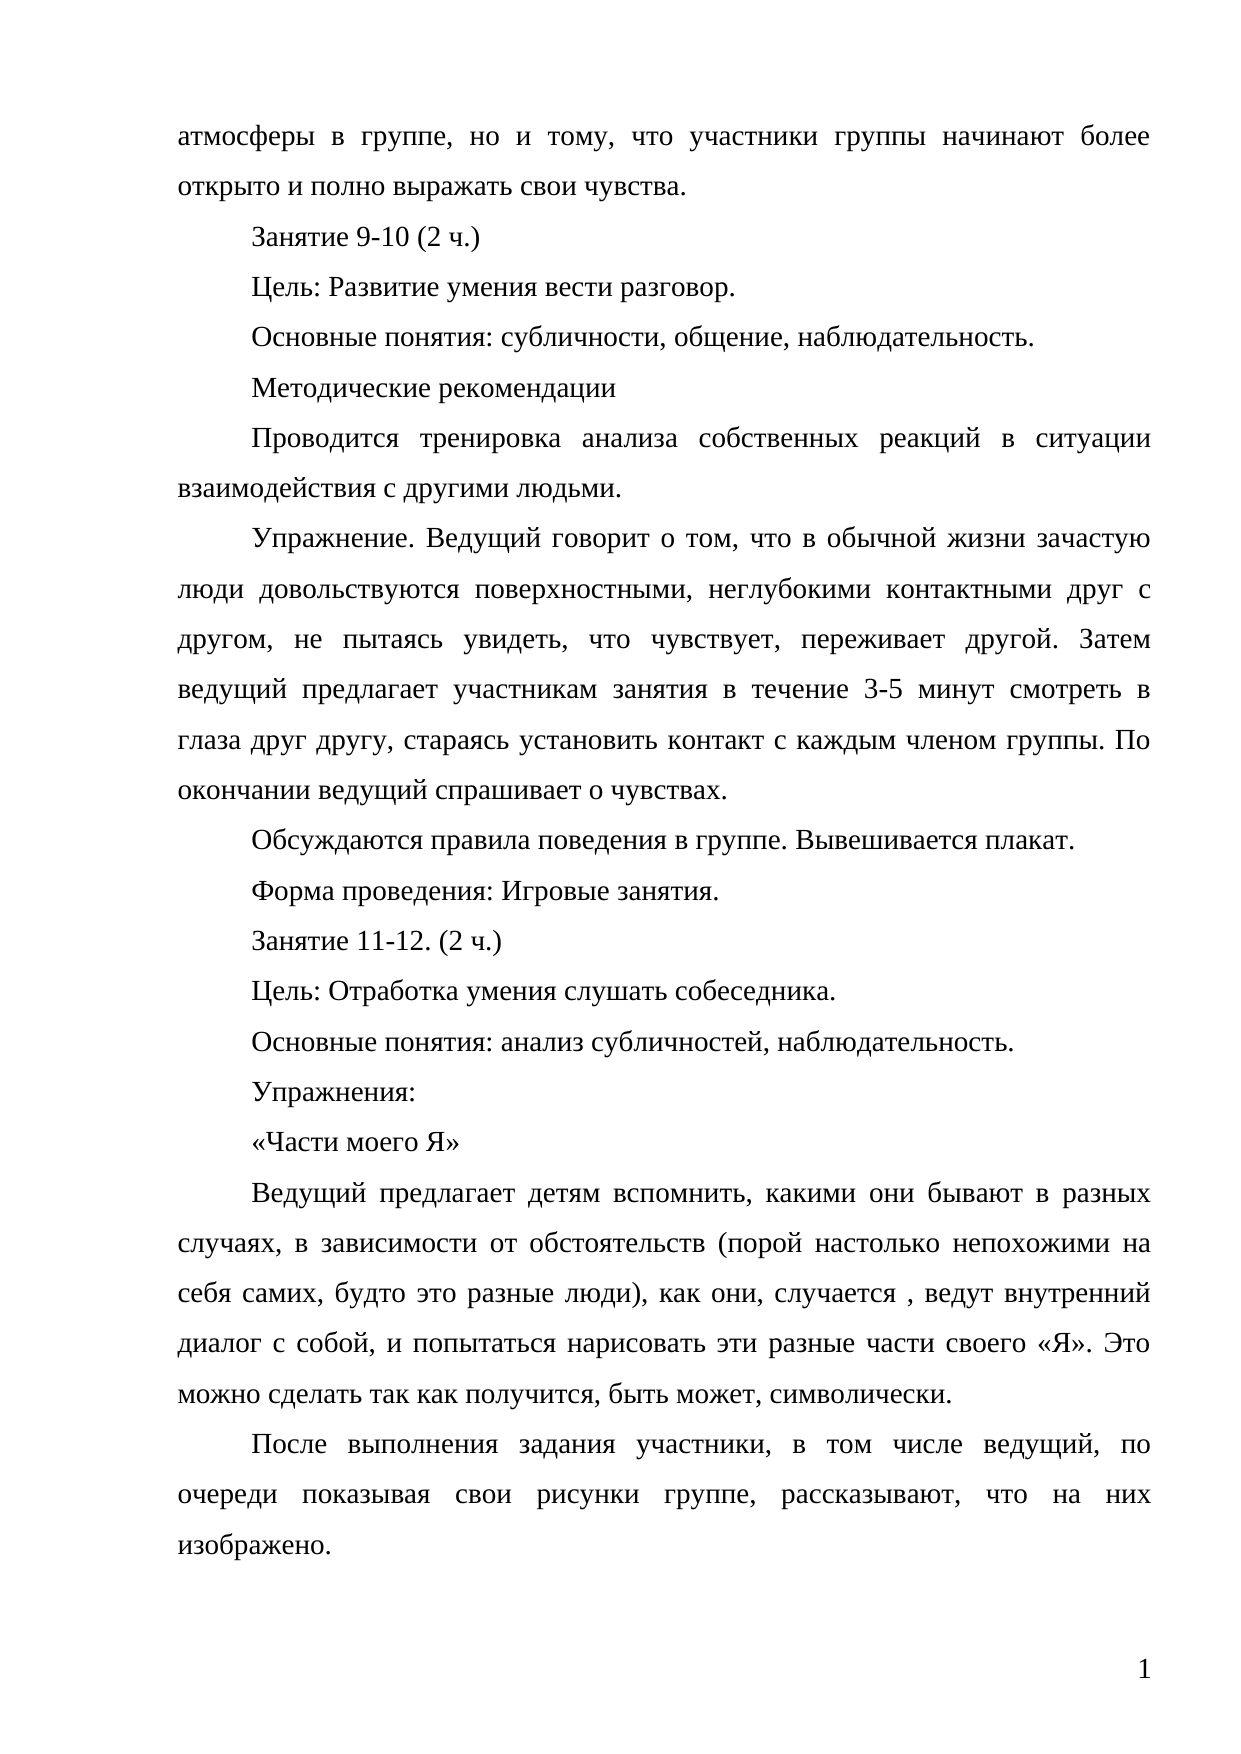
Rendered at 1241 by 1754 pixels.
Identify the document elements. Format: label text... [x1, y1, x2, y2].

text Упражнение. Ведущий говорит о том, что в обычной жизни зачастую люди довольствуются поверхностными, неглубокими контактными друг с другом, не пытаясь увидеть, что чувствует, переживает другой. Затем ведущий предлагает участникам занятия в течение 3-5 минут смотреть в глаза друг другу, стараясь установить контакт с каждым членом группы. По окончании ведущий спрашивает о чувствах. [177, 521, 1152, 806]
text Проводится тренировка анализа собственных реакций в ситуации взаимодействия с другими людьми. [177, 420, 1152, 504]
text Занятие 9-10 (2 ч.) [177, 219, 1152, 252]
text Обсуждаются правила поведения в группе. Вывешивается плакат. [177, 822, 1152, 856]
text Основные понятия: анализ субличностей, наблюдательность. [177, 1024, 1152, 1057]
text Ведущий предлагает детям вспомнить, какими они бывают в разных случаях, в зависимости от обстоятельств (порой настолько непохожими на себя самих, будто это разные люди), как они, случается , ведут внутренний диалог с собой, и попытаться нарисовать эти разные части своего «Я». Это можно сделать так как получится, быть может, символически. [177, 1175, 1152, 1409]
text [177, 118, 1152, 202]
text Занятие 11-12. (2 ч.) [177, 923, 1152, 957]
text Цель: Развитие умения вести разговор. [177, 269, 1152, 303]
text Упражнения: [177, 1074, 1152, 1108]
text «Части моего Я» [177, 1124, 1152, 1158]
text Цель: Отработка умения слушать собеседника. [177, 973, 1152, 1007]
text Основные понятия: субличности, общение, наблюдательность. [177, 319, 1152, 353]
text Форма проведения: Игровые занятия. [177, 873, 1152, 906]
text Методические рекомендации [177, 370, 1152, 403]
text После выполнения задания участники, в том числе ведущий, по очереди показывая свои рисунки группе, рассказывают, что на них изображено. [177, 1426, 1152, 1560]
